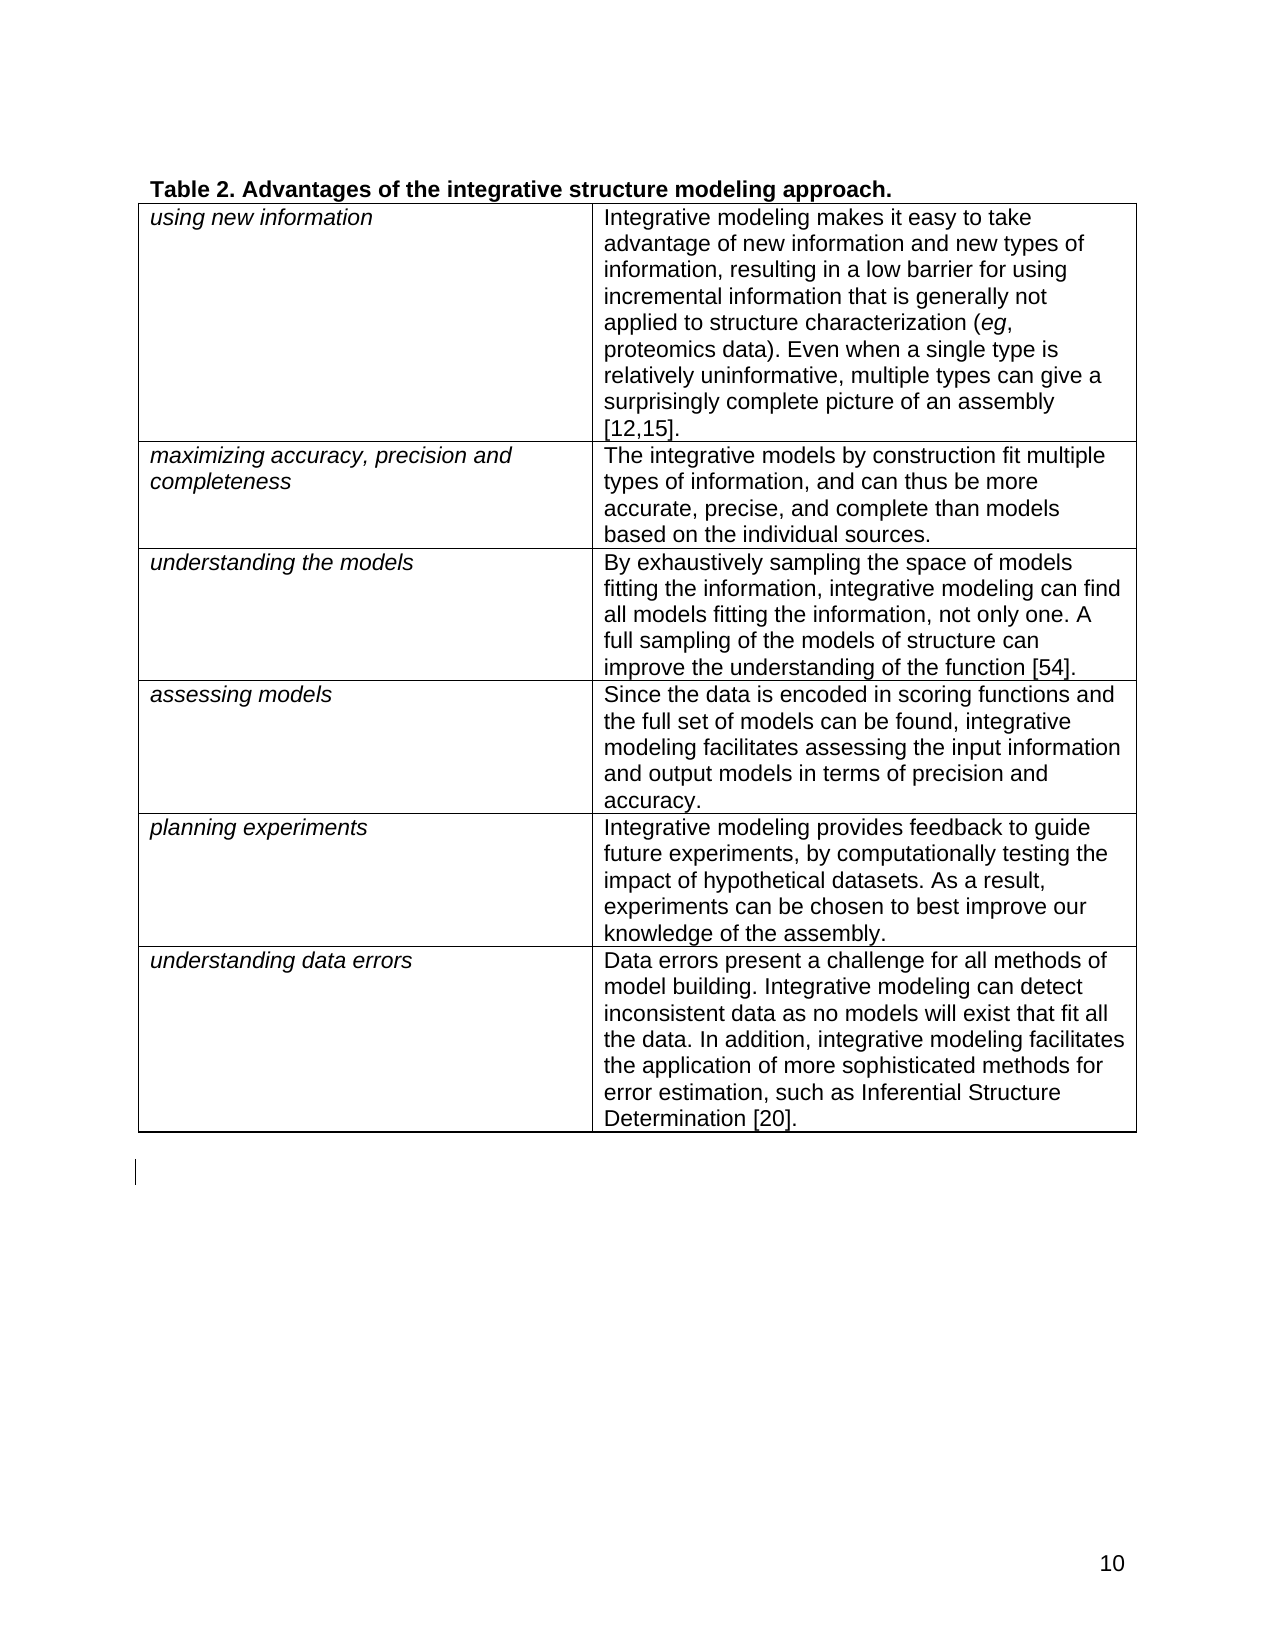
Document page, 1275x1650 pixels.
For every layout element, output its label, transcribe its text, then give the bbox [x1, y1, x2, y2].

table_header Integrative modeling makes it easy to take advantage of new information and new types of information, resulting in a low barrier for using incremental information that is generally not applied to structure characterization (eg, proteomics data). Even when a single type is relatively uninformative, multiple types can give a surprisingly complete picture of an assembly [12,15]. [593, 204, 1136, 441]
table_cell assessing models [139, 681, 592, 813]
table_cell Integrative modeling provides feedback to guide future experiments, by computationally testing the impact of hypothetical datasets. As a result, experiments can be chosen to best improve our knowledge of the assembly. [593, 814, 1136, 946]
table_cell The integrative models by construction fit multiple types of information, and can thus be more accurate, precise, and complete than models based on the individual sources. [593, 442, 1136, 547]
table_header using new information [139, 204, 592, 441]
table_cell maximizing accuracy, precision and completeness [139, 442, 592, 547]
table_cell Data errors present a challenge for all methods of model building. Integrative modeling can detect inconsistent data as no models will exist that fit all the data. In addition, integrative modeling facilitates the application of more sophisticated methods for error estimation, such as Inferential Structure Determination [20]. [593, 947, 1136, 1131]
table_cell understanding the models [139, 549, 592, 680]
table_cell By exhaustively sampling the space of models fitting the information, integrative modeling can find all models fitting the information, not only one. A full sampling of the models of structure can improve the understanding of the function [54]. [593, 549, 1136, 680]
text Table 2. Advantages of the integrative structure modeling approach. [150, 176, 1125, 203]
table_cell understanding data errors [139, 947, 592, 1131]
table_cell Since the data is encoded in scoring functions and the full set of models can be found, integrative modeling facilitates assessing the input information and output models in terms of precision and accuracy. [593, 681, 1136, 813]
table_cell planning experiments [139, 814, 592, 946]
